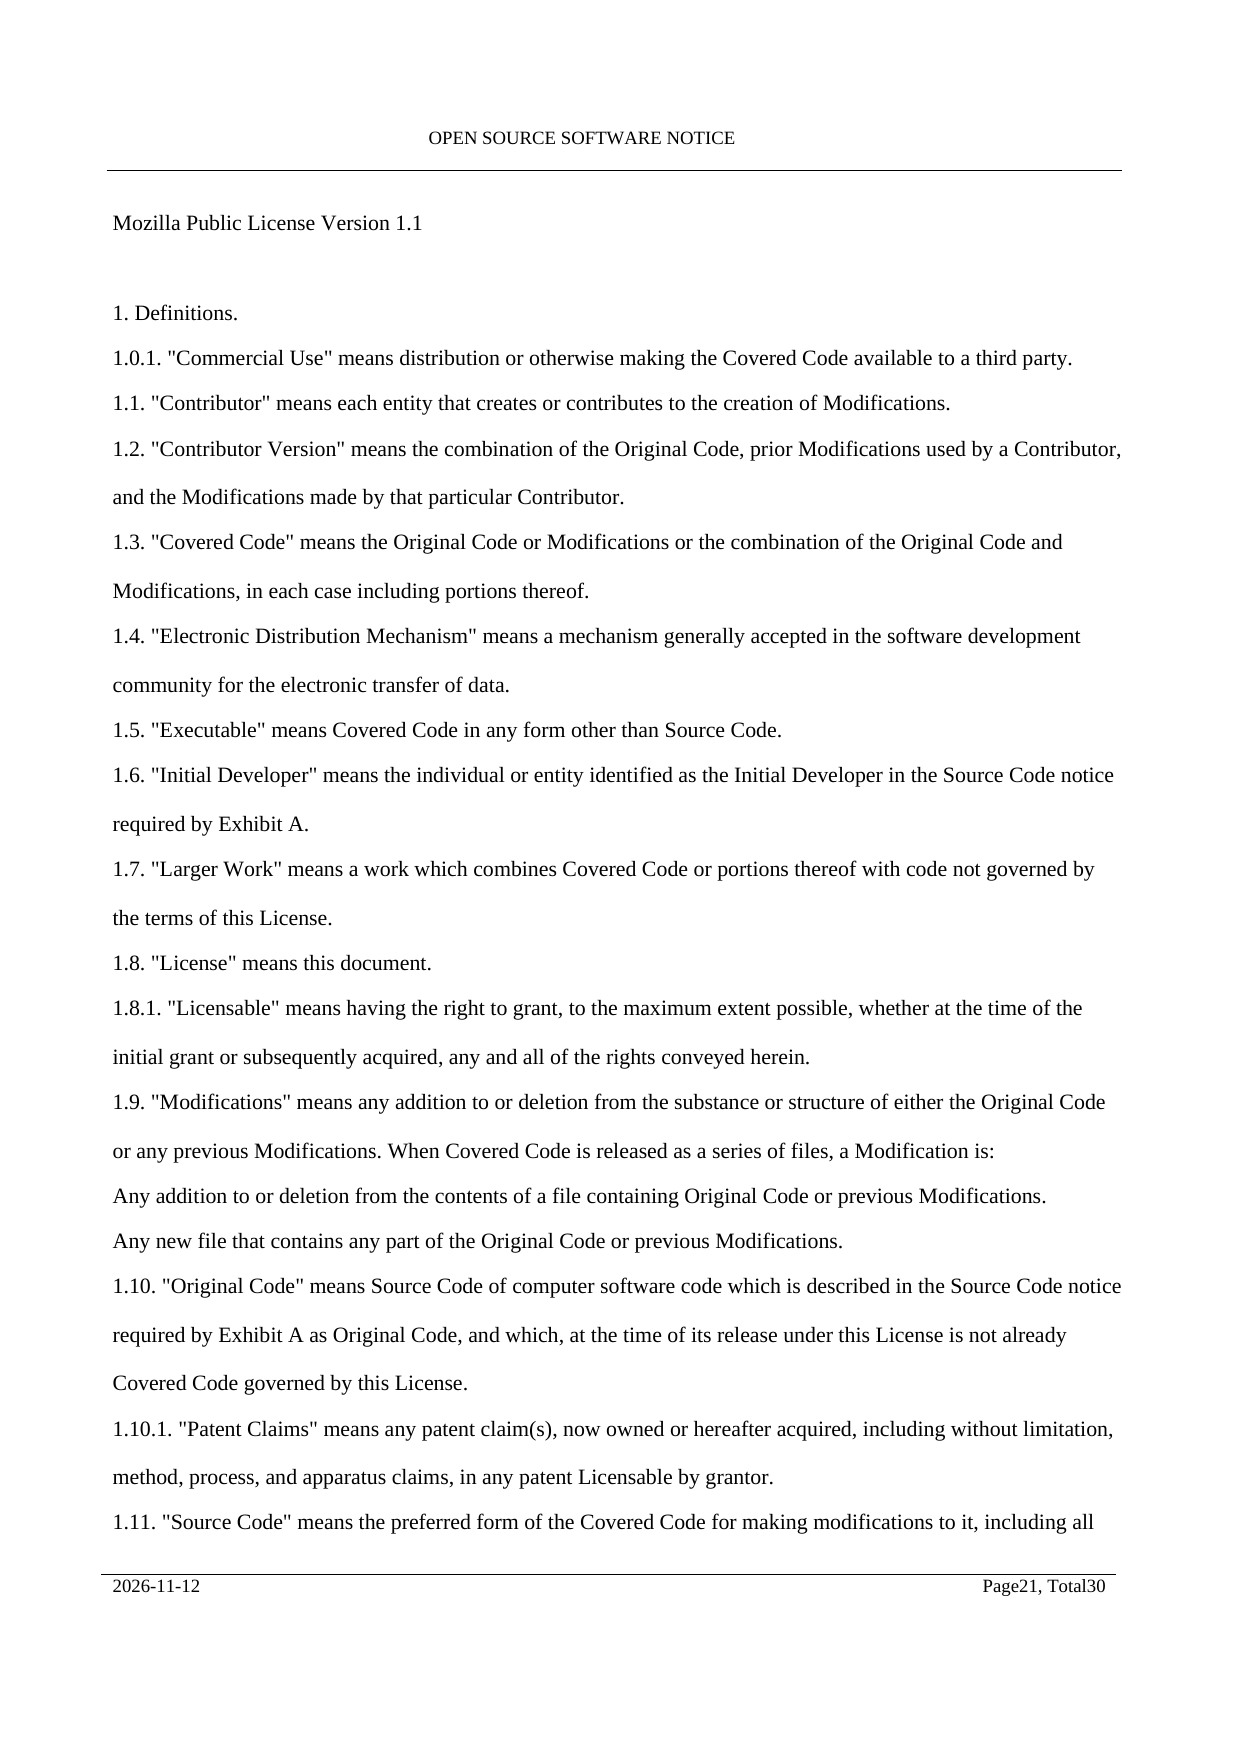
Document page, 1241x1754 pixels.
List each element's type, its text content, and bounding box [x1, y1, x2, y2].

text Any addition to or deletion from the contents of a file containing Original Code or previous Modifications. [112, 1179, 1128, 1212]
text Any new file that contains any part of the Original Code or previous Modifications. [112, 1224, 1128, 1257]
text 1. Definitions. [112, 297, 1128, 329]
text 1.6. "Initial Developer" means the individual or entity identified as the Initial Developer in the Source Code notice required by Exhibit A. [112, 758, 1128, 840]
text 1.9. "Modifications" means any addition to or deletion from the substance or structure of either the Original Code or any previous Modifications. When Covered Code is released as a series of files, a Modification is: [112, 1085, 1128, 1166]
text 1.2. "Contributor Version" means the combination of the Original Code, prior Modifications used by a Contributor, and the Modifications made by that particular Contributor. [112, 432, 1128, 513]
text 1.4. "Electronic Distribution Mechanism" means a mechanism generally accepted in the software development community for the electronic transfer of data. [112, 619, 1128, 701]
text 1.8. "License" means this document. [112, 946, 1128, 979]
text 1.0.1. "Commercial Use" means distribution or otherwise making the Covered Code available to a third party. [112, 342, 1128, 374]
text 1.10. "Original Code" means Source Code of computer software code which is described in the Source Code notice required by Exhibit A as Original Code, and which, at the time of its release under this License is not already Covered Code governed by this License. [112, 1269, 1128, 1399]
text 1.10.1. "Patent Claims" means any patent claim(s), now owned or hereafter acquired, including without limitation, method, process, and apparatus claims, in any patent Licensable by grantor. [112, 1412, 1128, 1493]
text Mozilla Public License Version 1.1 [112, 206, 1128, 239]
text 1.5. "Executable" means Covered Code in any form other than Source Code. [112, 713, 1128, 746]
text 1.3. "Covered Code" means the Original Code or Modifications or the combination of the Original Code and Modifications, in each case including portions thereof. [112, 526, 1128, 607]
text 1.8.1. "Licensable" means having the right to grant, to the maximum extent possible, whether at the time of the initial grant or subsequently acquired, any and all of the rights conveyed herein. [112, 991, 1128, 1073]
text 1.7. "Larger Work" means a work which combines Covered Code or portions thereof with code not governed by the terms of this License. [112, 852, 1128, 934]
text 1.1. "Contributor" means each entity that creates or contributes to the creation of Modifications. [112, 387, 1128, 419]
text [112, 1506, 1128, 1538]
